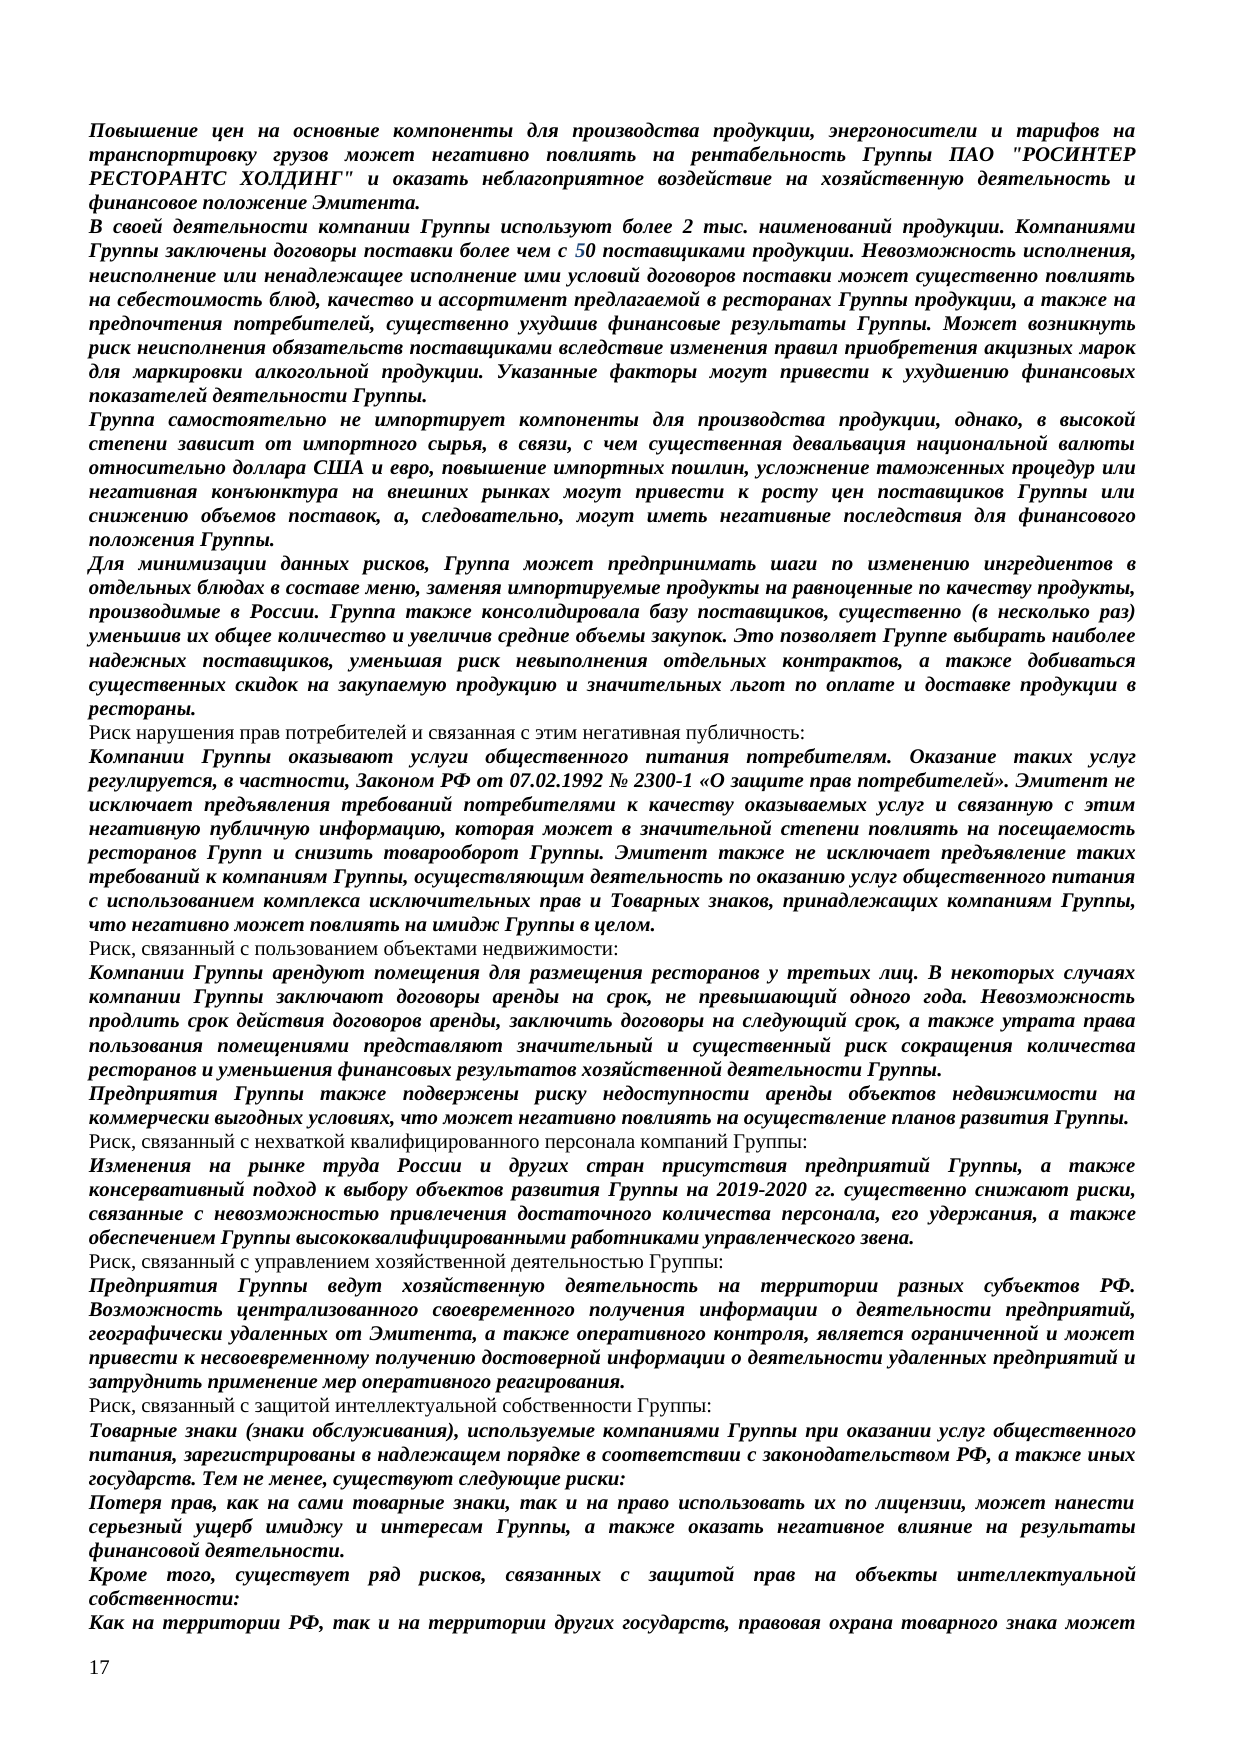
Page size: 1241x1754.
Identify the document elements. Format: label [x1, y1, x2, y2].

text [89, 118, 1137, 1634]
